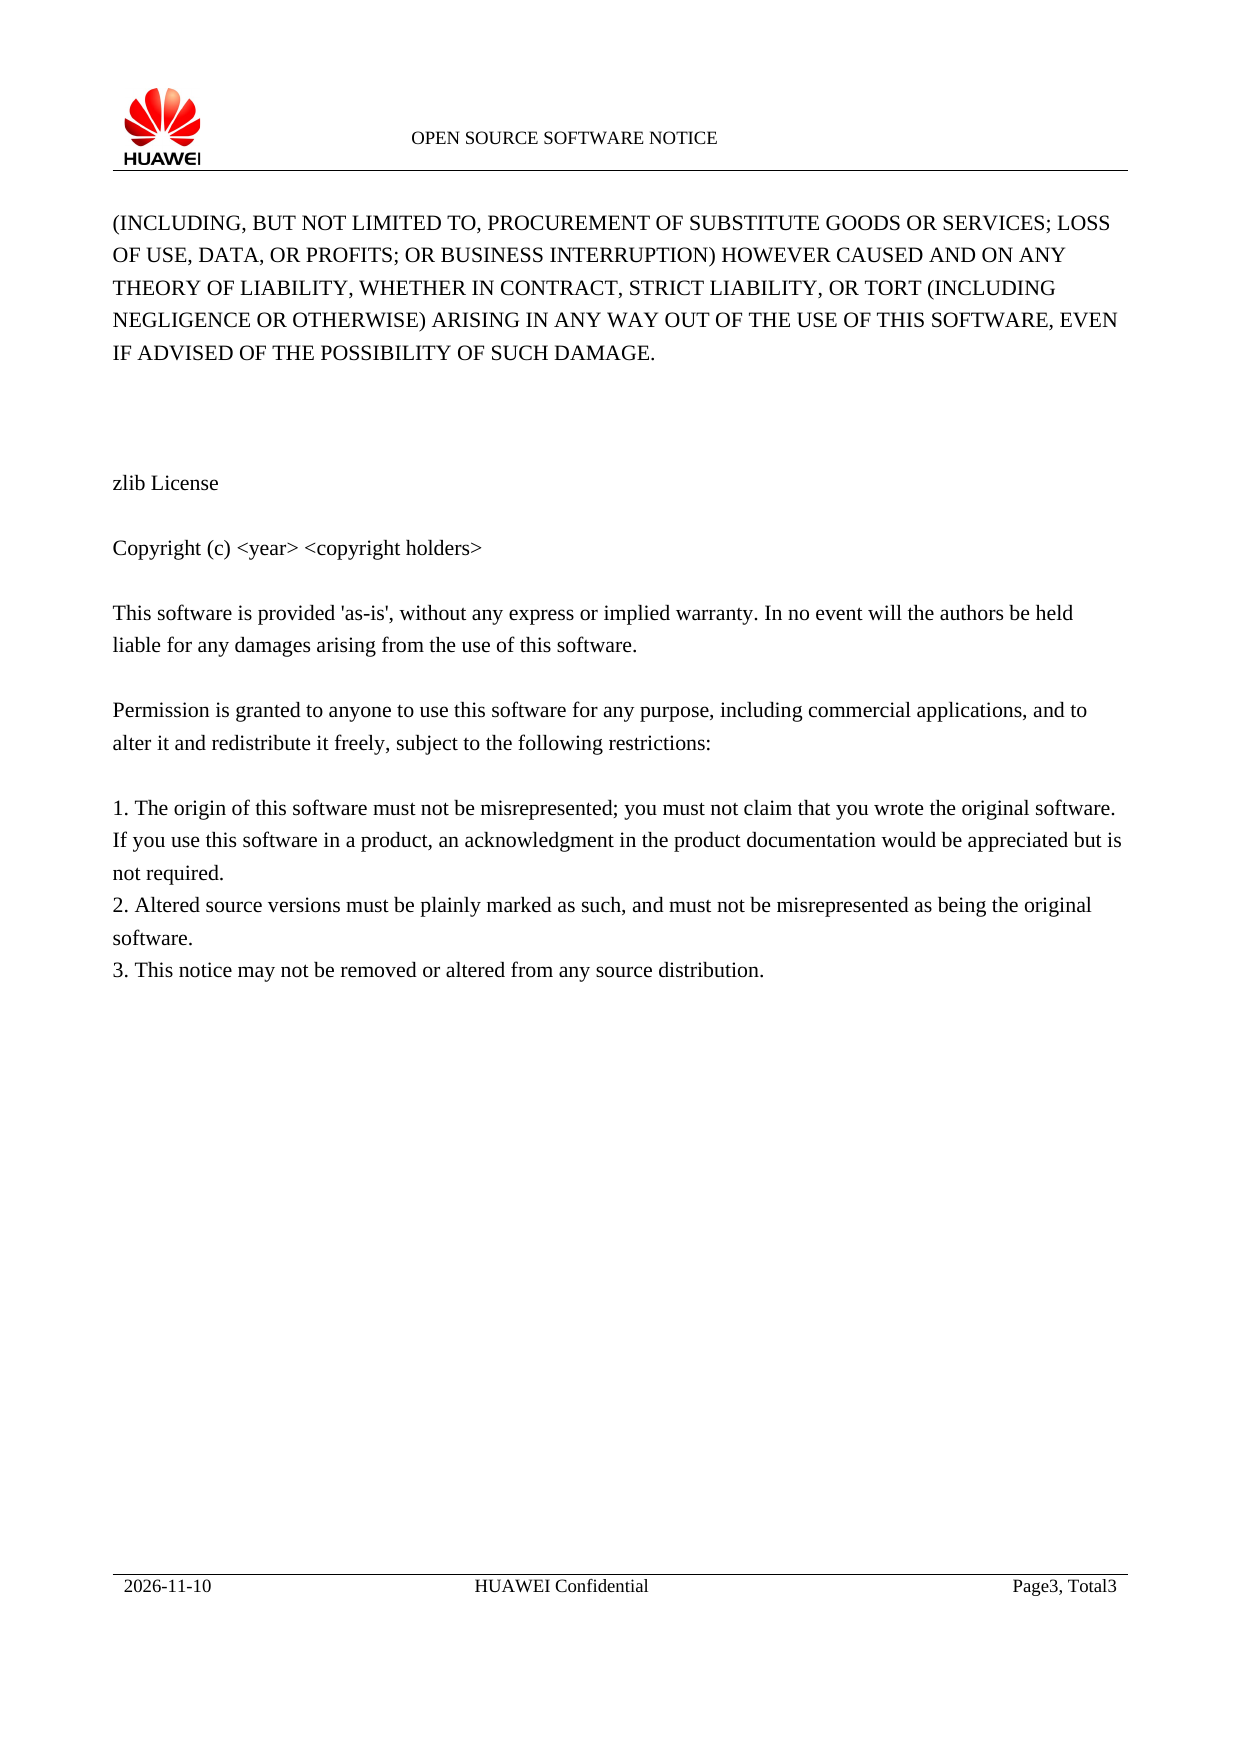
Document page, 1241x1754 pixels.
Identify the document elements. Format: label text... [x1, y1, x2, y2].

picture [124, 88, 201, 165]
text zlib License Copyright (c) <year> <copyright holders> This software is provided 'as-is', without any express or implied warranty. In no event will the authors be held liable for any damages arising from the use of this software. Permission is granted to anyone to use this software for any purpose, including commercial applications, and to alter it and redistribute it freely, subject to the following restrictions: 1. The origin of this software must not be misrepresented; you must not claim that you wrote the original software. If you use this software in a product, an acknowledgment in the product documentation would be appreciated but is not required. 2. Altered source versions must be plainly marked as such, and must not be misrepresented as being the original software. 3. This notice may not be removed or altered from any source distribution. [112, 434, 1128, 986]
